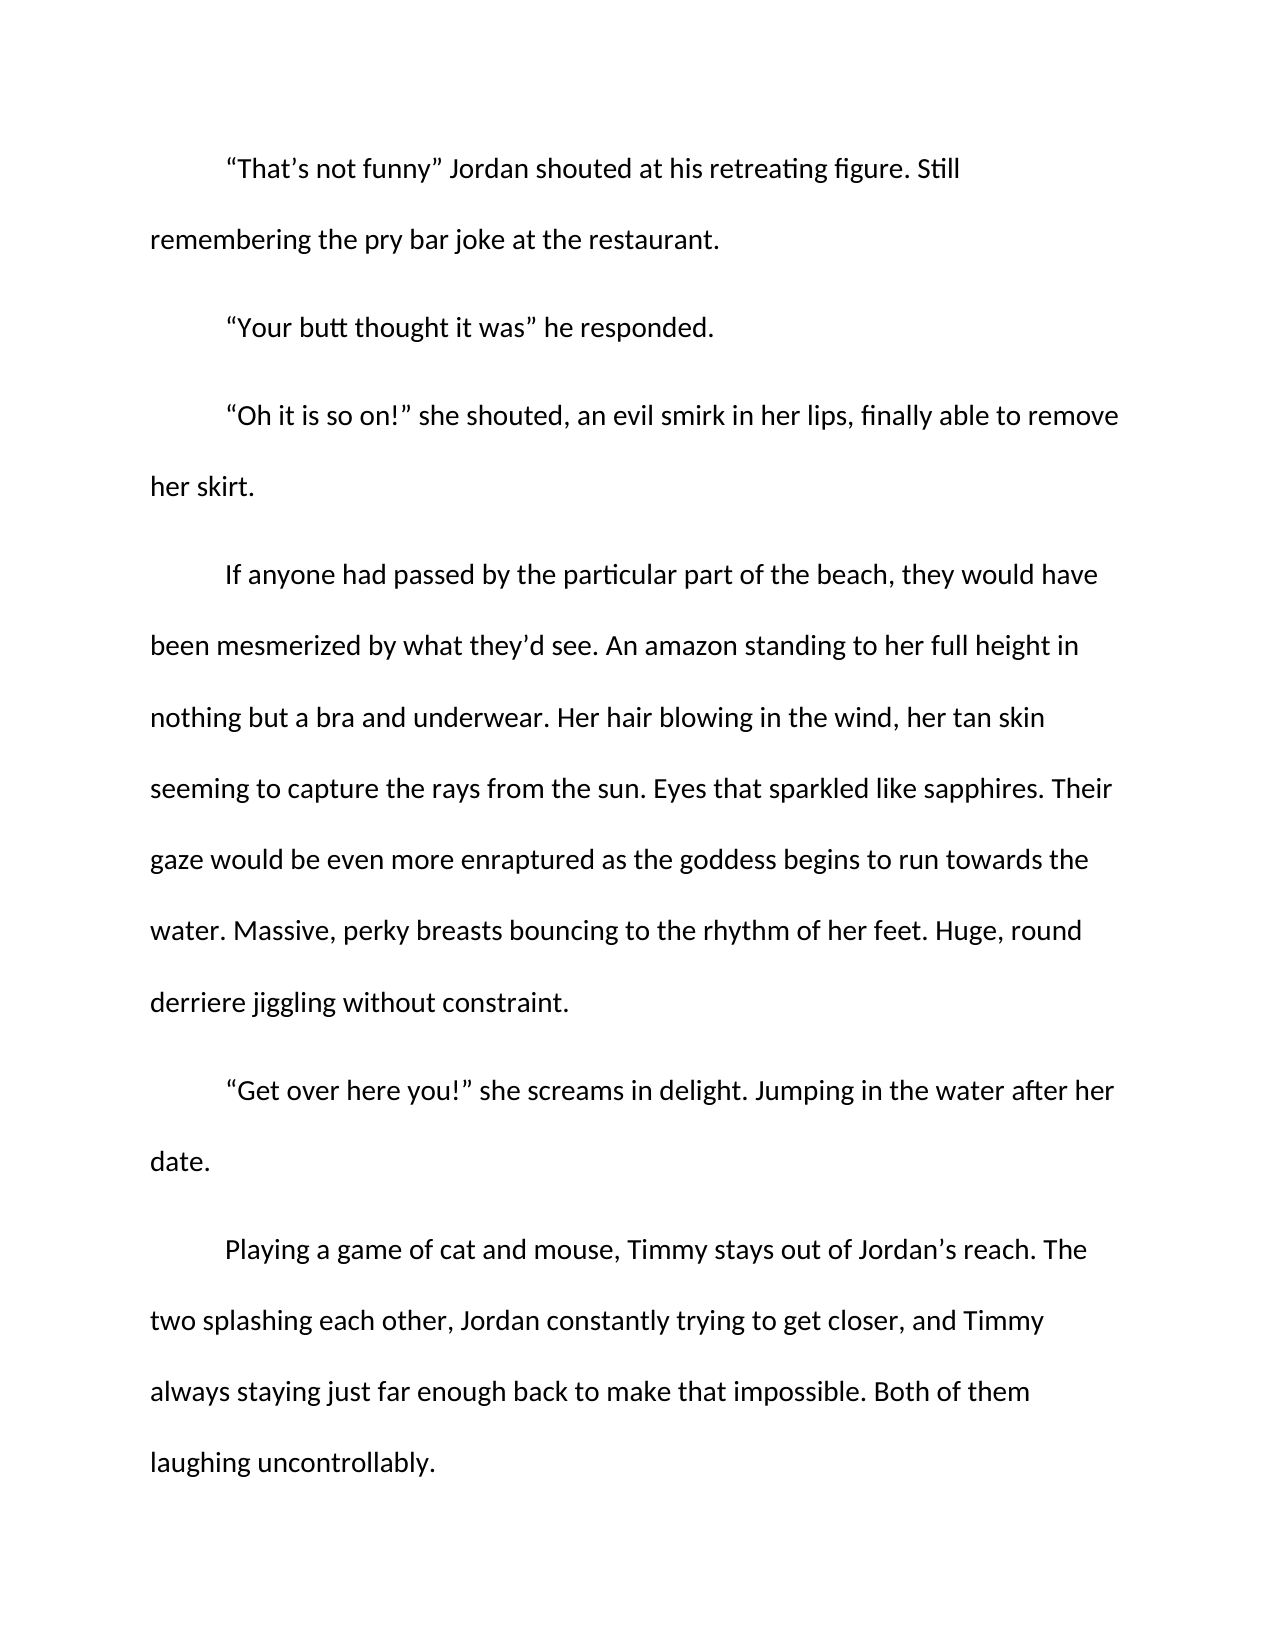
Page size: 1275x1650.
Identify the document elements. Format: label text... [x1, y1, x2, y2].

text “Oh it is so on!” she shouted, an evil smirk in her lips, finally able to remove her skirt. [150, 397, 1125, 504]
text “Get over here you!” she screams in delight. Jumping in the water after her date. [150, 1072, 1125, 1178]
text If anyone had passed by the particular part of the beach, they would have been mesmerized by what they’d see. An amazon standing to her full height in nothing but a bra and underwear. Her hair blowing in the wind, her tan skin seeming to capture the rays from the sun. Eyes that sparkled like sapphires. Their gaze would be even more enraptured as the goddess begins to run towards the water. Massive, perky breasts bouncing to the rhythm of her feet. Huge, round derriere jiggling without constraint. [150, 556, 1125, 1019]
text “Your butt thought it was” he responded. [150, 309, 1125, 345]
text Playing a game of cat and mouse, Timmy stays out of Jordan’s reach. The two splashing each other, Jordan constantly trying to get closer, and Timmy always staying just far enough back to make that impossible. Both of them laughing uncontrollably. [150, 1231, 1125, 1480]
text “That’s not funny” Jordan shouted at his retreating figure. Still remembering the pry bar joke at the restaurant. [150, 150, 1125, 257]
